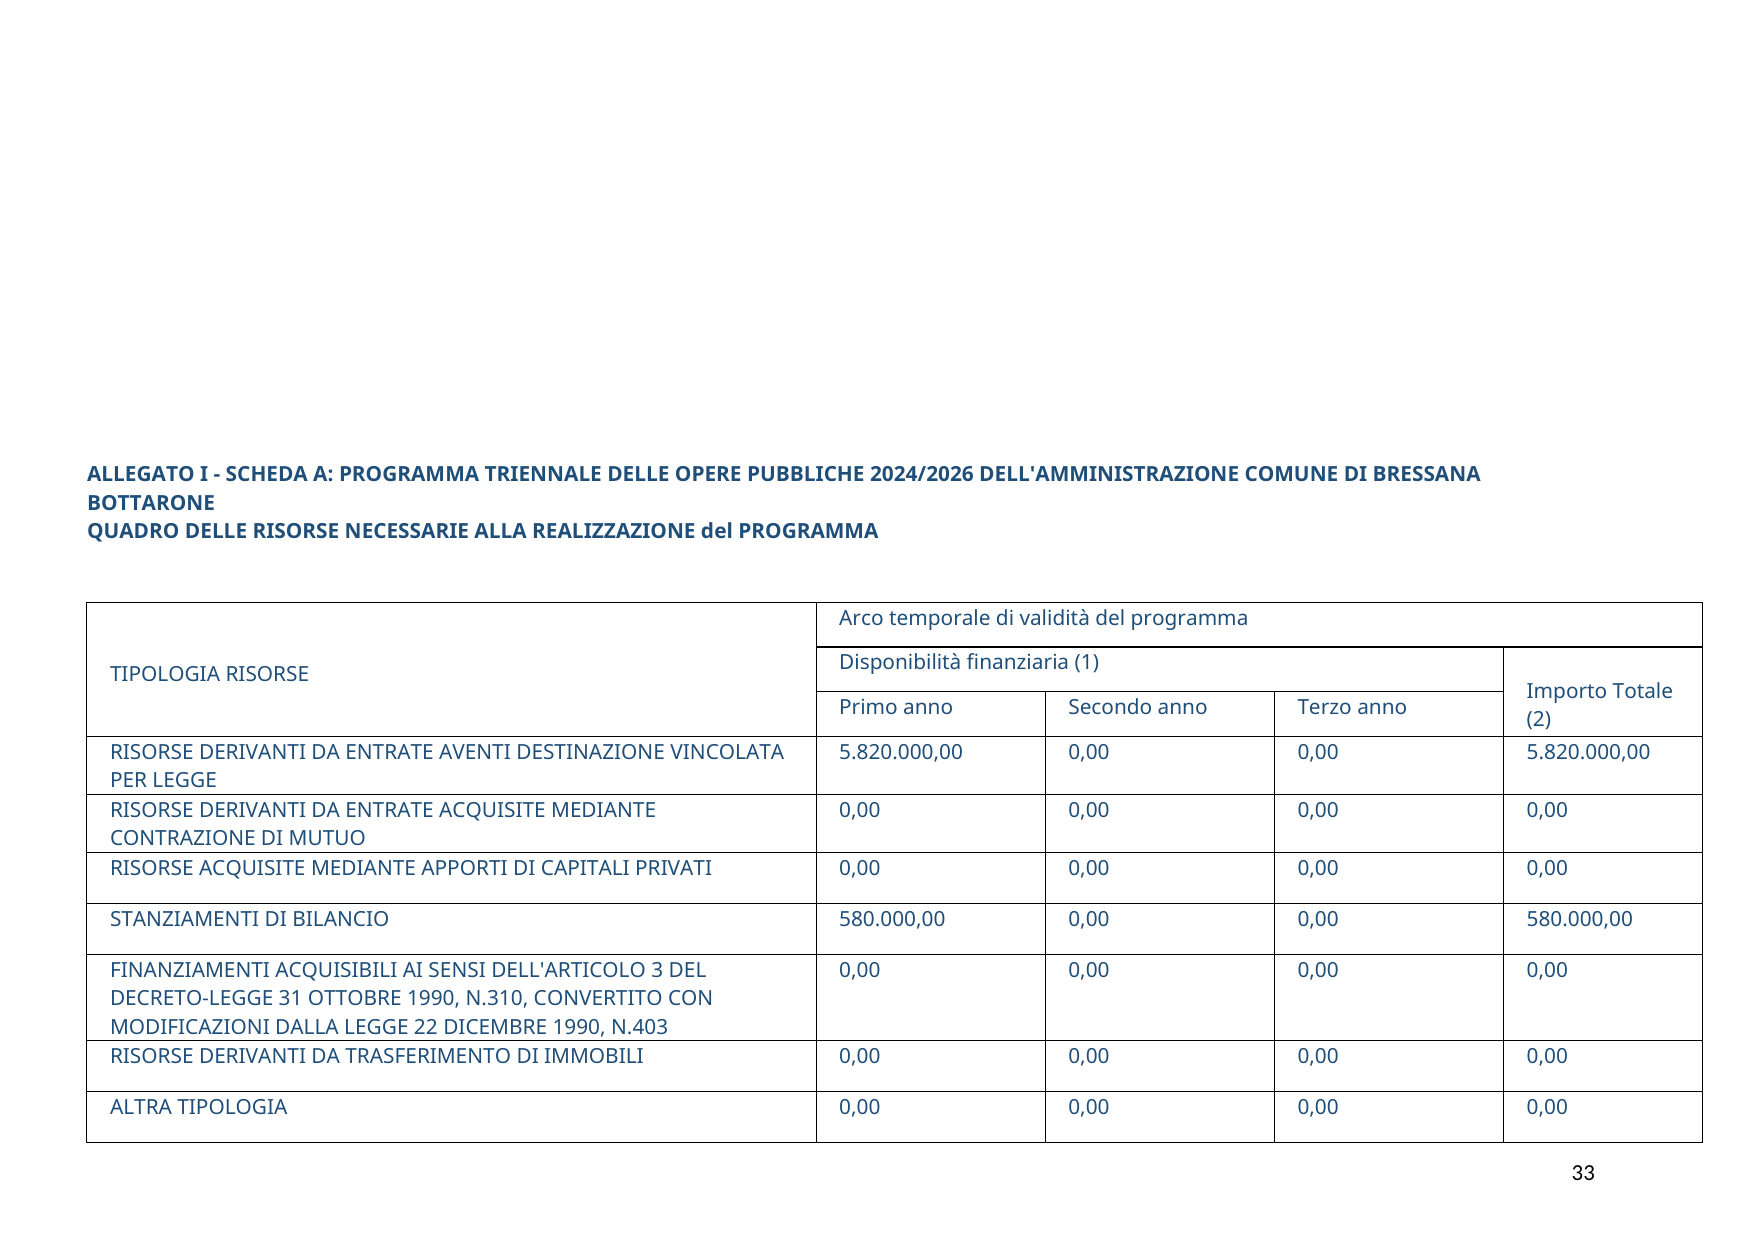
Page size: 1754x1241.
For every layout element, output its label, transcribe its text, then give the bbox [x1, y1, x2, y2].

table_cell 0,00 [1046, 795, 1274, 852]
table_cell 0,00 [1504, 1041, 1702, 1091]
table_cell RISORSE DERIVANTI DA ENTRATE AVENTI DESTINAZIONE VINCOLATA PER LEGGE [87, 737, 816, 794]
table_cell 0,00 [1046, 853, 1274, 903]
table_cell 0,00 [817, 853, 1045, 903]
table_cell 0,00 [1504, 853, 1702, 903]
table_cell ALTRA TIPOLOGIA [87, 1092, 816, 1142]
table_cell Importo Totale (2) [1504, 648, 1702, 736]
table_cell 0,00 [1046, 737, 1274, 794]
table_cell Disponibilità finanziaria (1) [817, 648, 1503, 691]
text QUADRO DELLE RISORSE NECESSARIE ALLA REALIZZAZIONE del PROGRAMMA [87, 516, 1594, 545]
table_cell 0,00 [1046, 955, 1274, 1040]
table_cell 0,00 [1275, 737, 1503, 794]
table_cell 0,00 [1046, 1092, 1274, 1142]
table_cell RISORSE DERIVANTI DA TRASFERIMENTO DI IMMOBILI [87, 1041, 816, 1091]
table_cell 0,00 [1275, 904, 1503, 954]
table_cell 0,00 [817, 795, 1045, 852]
table_cell 0,00 [817, 1041, 1045, 1091]
table_cell 0,00 [817, 955, 1045, 1040]
table_cell 0,00 [1046, 904, 1274, 954]
table_cell 5.820.000,00 [817, 737, 1045, 794]
table_cell RISORSE DERIVANTI DA ENTRATE ACQUISITE MEDIANTE CONTRAZIONE DI MUTUO [87, 795, 816, 852]
table_cell Primo anno [817, 692, 1045, 736]
table_cell 0,00 [817, 1092, 1045, 1142]
table_cell 0,00 [1504, 1092, 1702, 1142]
table_cell Secondo anno [1046, 692, 1274, 736]
table_cell Terzo anno [1275, 692, 1503, 736]
table_cell 580.000,00 [817, 904, 1045, 954]
table_cell 0,00 [1275, 853, 1503, 903]
table_cell FINANZIAMENTI ACQUISIBILI AI SENSI DELL'ARTICOLO 3 DEL DECRETO-LEGGE 31 OTTOBRE 1990, N.310, CONVERTITO CON MODIFICAZIONI DALLA LEGGE 22 DICEMBRE 1990, N.403 [87, 955, 816, 1040]
table_cell STANZIAMENTI DI BILANCIO [87, 904, 816, 954]
table_cell 0,00 [1275, 955, 1503, 1040]
text ALLEGATO I - SCHEDA A: PROGRAMMA TRIENNALE DELLE OPERE PUBBLICHE 2024/2026 DELL'AMMINISTRAZIONE COMUNE DI BRESSANA BOTTARONE [87, 459, 1594, 516]
table_cell 0,00 [1046, 1041, 1274, 1091]
table_cell 580.000,00 [1504, 904, 1702, 954]
table_cell 0,00 [1504, 955, 1702, 1040]
table_cell RISORSE ACQUISITE MEDIANTE APPORTI DI CAPITALI PRIVATI [87, 853, 816, 903]
table_header TIPOLOGIA RISORSE [87, 603, 816, 736]
table_cell 0,00 [1275, 795, 1503, 852]
table_cell 0,00 [1504, 795, 1702, 852]
table_cell 0,00 [1275, 1041, 1503, 1091]
table_cell 5.820.000,00 [1504, 737, 1702, 794]
table_cell 0,00 [1275, 1092, 1503, 1142]
table_header Arco temporale di validità del programma [817, 603, 1702, 646]
